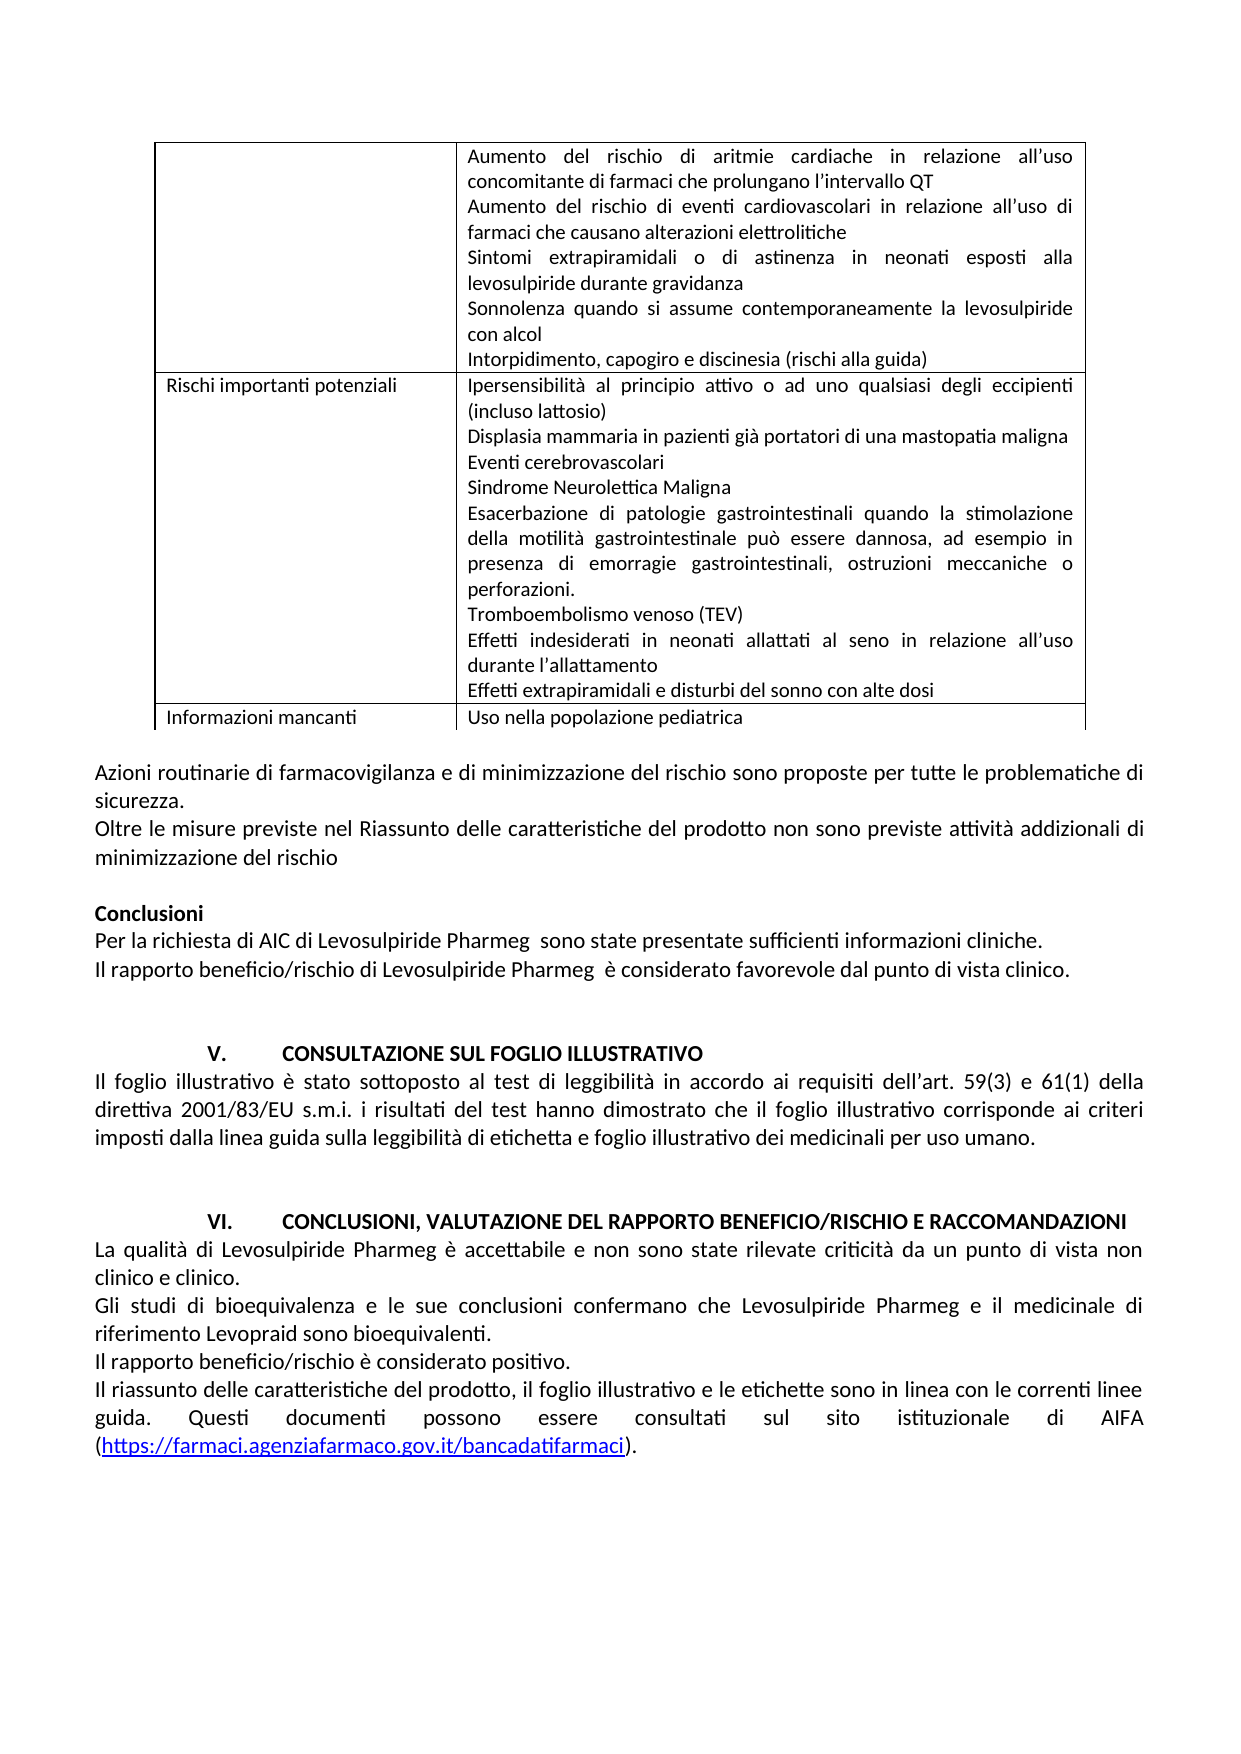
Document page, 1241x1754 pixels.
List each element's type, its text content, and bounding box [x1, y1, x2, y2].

list Oltre le misure previste nel Riassunto delle caratteristiche del prodotto non sono previste attività addizionali di minimizzazione del rischio [94, 814, 1146, 871]
list Conclusioni [94, 899, 1146, 927]
text La qualità di Levosulpiride Pharmeg è accettabile e non sono state rilevate criticità da un punto di vista non clinico e clinico. [94, 1235, 1146, 1291]
table_cell Uso nella popolazione pediatrica [457, 704, 1085, 729]
list Il rapporto beneficio/rischio di Levosulpiride Pharmeg è considerato favorevole dal punto di vista clinico. [94, 955, 1146, 983]
list CONCLUSIONI, VALUTAZIONE DEL RAPPORTO BENEFICIO/RISCHIO E RACCOMANDAZIONI [207, 1207, 1146, 1235]
text Il riassunto delle caratteristiche del prodotto, il foglio illustrativo e le etichette sono in linea con le correnti linee guida. Questi documenti possono essere consultati sul sito istituzionale di AIFA (https://farmaci.agenziafarmaco.gov.it/bancadatifarmaci). [94, 1375, 1146, 1459]
list CONSULTAZIONE SUL FOGLIO ILLUSTRATIVO [207, 1039, 1146, 1067]
text Gli studi di bioequivalenza e le sue conclusioni confermano che Levosulpiride Pharmeg e il medicinale di riferimento Levopraid sono bioequivalenti. [94, 1291, 1146, 1347]
table_cell Informazioni mancanti [156, 704, 456, 729]
text Il foglio illustrativo è stato sottoposto al test di leggibilità in accordo ai requisiti dell’art. 59(3) e 61(1) della direttiva 2001/83/EU s.m.i. i risultati del test hanno dimostrato che il foglio illustrativo corrisponde ai criteri imposti dalla linea guida sulla leggibilità di etichetta e foglio illustrativo dei medicinali per uso umano. [94, 1067, 1146, 1151]
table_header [156, 143, 456, 372]
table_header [457, 143, 1085, 372]
table_cell Ipersensibilità al principio attivo o ad uno qualsiasi degli eccipienti (incluso lattosio) Displasia mammaria in pazienti già portatori di una mastopatia maligna Eventi cerebrovascolari Sindrome Neurolettica Maligna Esacerbazione di patologie gastrointestinali quando la stimolazione della motilità gastrointestinale può essere dannosa, ad esempio in presenza di emorragie gastrointestinali, ostruzioni meccaniche o perforazioni. Tromboembolismo venoso (TEV) Effetti indesiderati in neonati allattati al seno in relazione all’uso durante l’allattamento Effetti extrapiramidali e disturbi del sonno con alte dosi [457, 373, 1085, 703]
text Il rapporto beneficio/rischio è considerato positivo. [94, 1347, 1146, 1375]
list Azioni routinarie di farmacovigilanza e di minimizzazione del rischio sono proposte per tutte le problematiche di sicurezza. [94, 758, 1146, 814]
table_cell Rischi importanti potenziali [156, 373, 456, 703]
list Per la richiesta di AIC di Levosulpiride Pharmeg sono state presentate sufficienti informazioni cliniche. [94, 927, 1146, 955]
